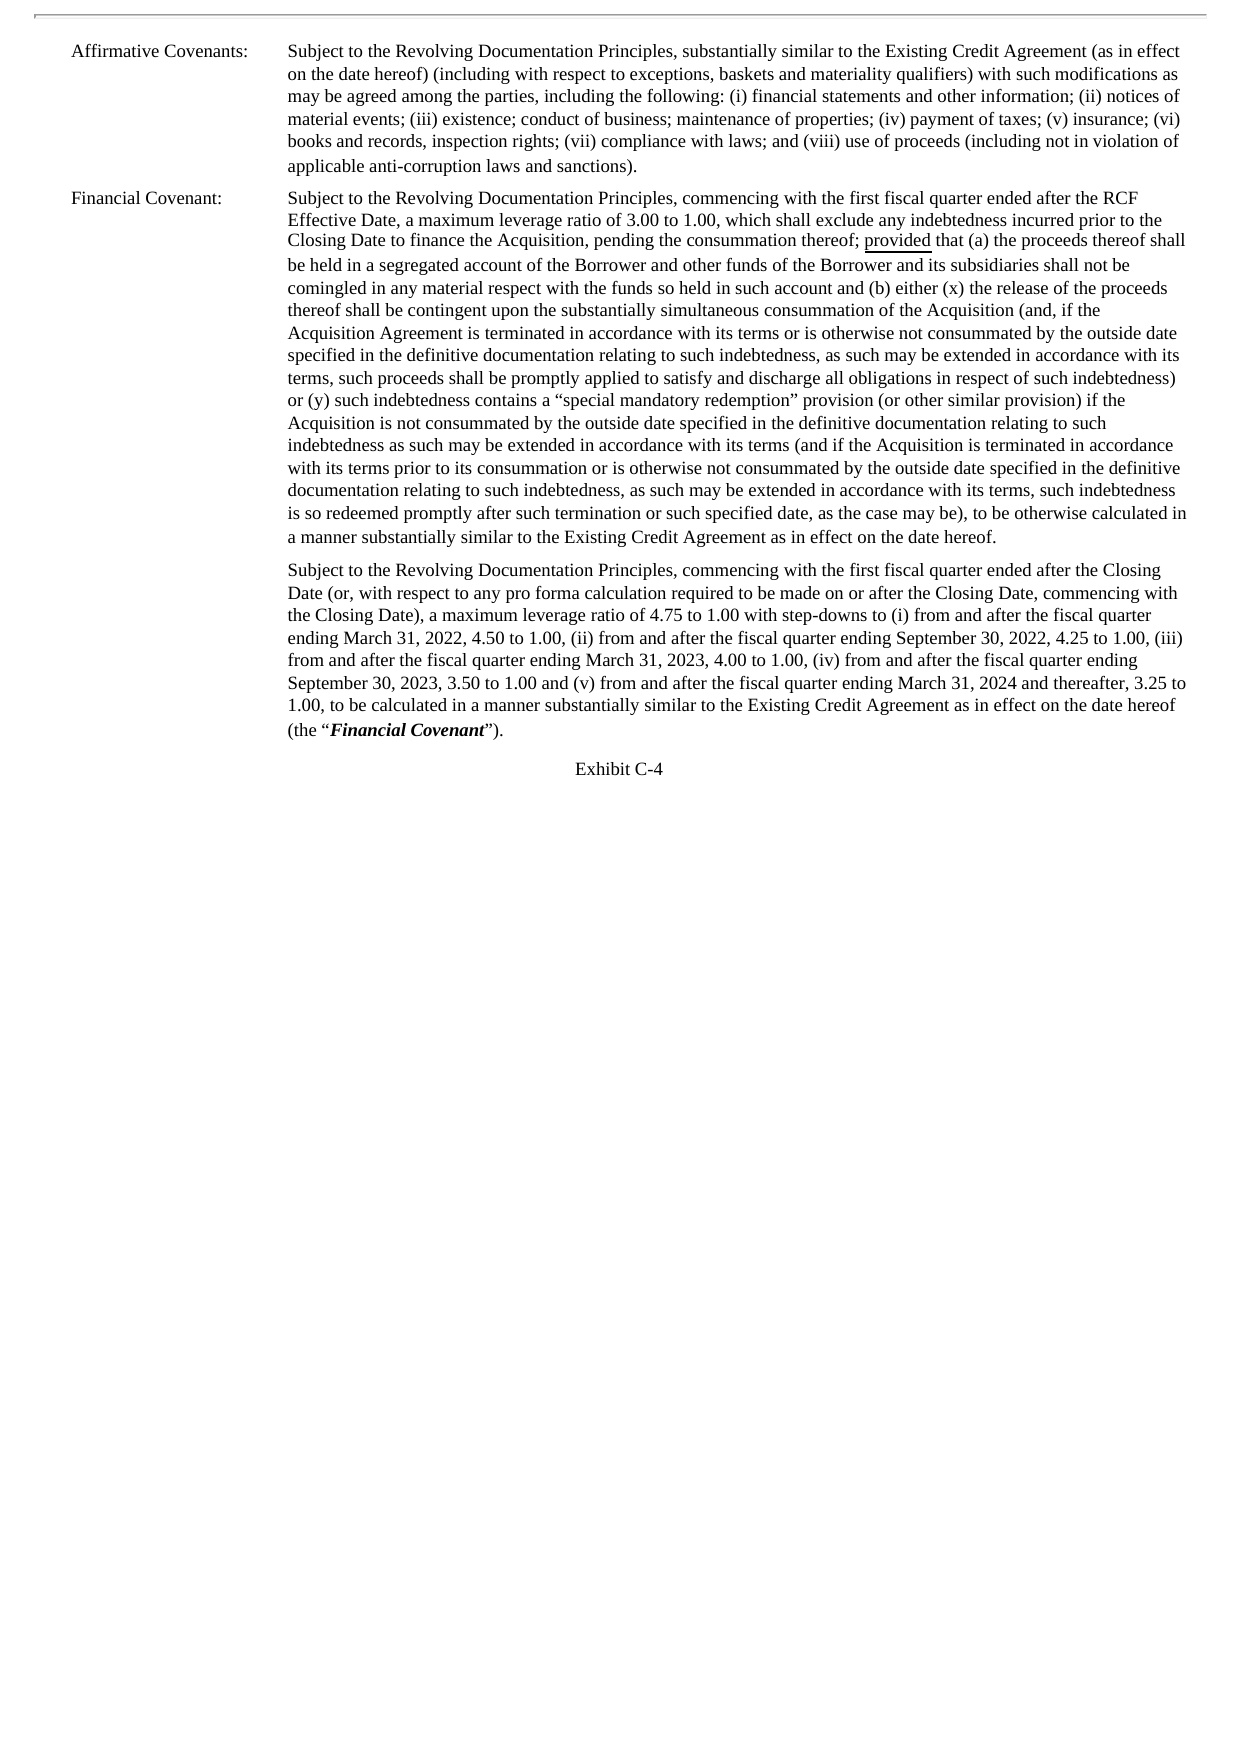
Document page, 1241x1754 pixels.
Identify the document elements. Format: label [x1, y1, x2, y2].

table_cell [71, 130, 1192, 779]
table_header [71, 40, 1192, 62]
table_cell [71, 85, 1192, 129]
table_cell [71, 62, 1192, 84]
picture [34, 14, 1207, 19]
